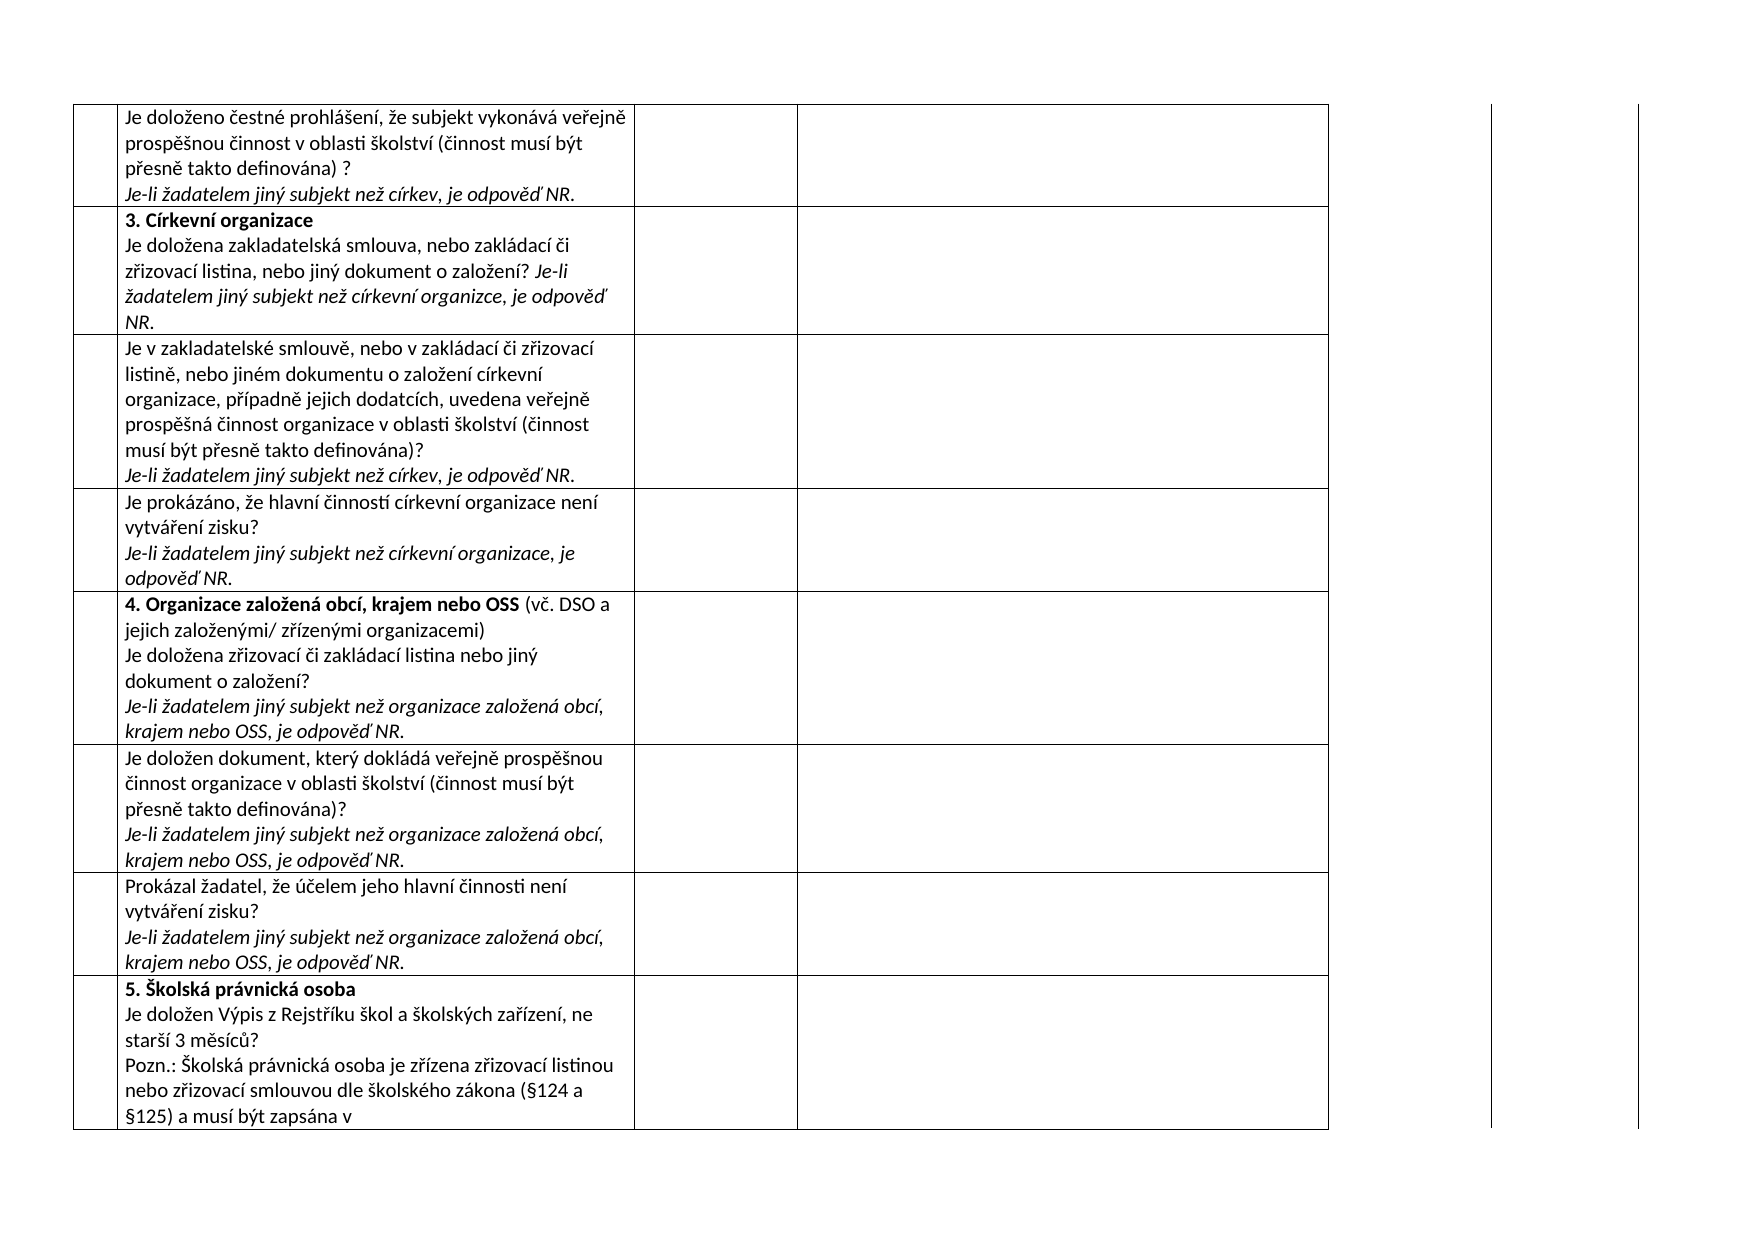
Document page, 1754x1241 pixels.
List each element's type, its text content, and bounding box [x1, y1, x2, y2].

table_cell [635, 105, 797, 206]
table_cell Je prokázáno, že hlavní činností církevní organizace není vytváření zisku? Je-li žadatelem jiný subjekt než církevní organizace, je odpověď NR. [118, 489, 634, 591]
table_cell Je doloženo čestné prohlášení, že subjekt vykonává veřejně prospěšnou činnost v oblasti školství (činnost musí být přesně takto definována) ? Je-li žadatelem jiný subjekt než církev, je odpověď NR. [118, 105, 634, 206]
table_cell [798, 207, 1328, 334]
table_cell [635, 335, 797, 488]
table_cell [635, 592, 797, 744]
table_cell [798, 745, 1328, 872]
table_cell [635, 873, 797, 975]
table_cell Je doložen dokument, který dokládá veřejně prospěšnou činnost organizace v oblasti školství (činnost musí být přesně takto definována)? Je-li žadatelem jiný subjekt než organizace založená obcí, krajem nebo OSS, je odpověď NR. [118, 745, 634, 872]
table_cell Je v zakladatelské smlouvě, nebo v zakládací či zřizovací listině, nebo jiném dokumentu o založení církevní organizace, případně jejich dodatcích, uvedena veřejně prospěšná činnost organizace v oblasti školství (činnost musí být přesně takto definována)? Je-li žadatelem jiný subjekt než církev, je odpověď NR. [118, 335, 634, 488]
table_cell [798, 489, 1328, 591]
table_cell [635, 976, 797, 1128]
table_cell [798, 592, 1328, 744]
table_cell [74, 873, 117, 975]
table_cell 4. Organizace založená obcí, krajem nebo OSS (vč. DSO a jejich založenými/ zřízenými organizacemi) Je doložena zřizovací či zakládací listina nebo jiný dokument o založení? Je-li žadatelem jiný subjekt než organizace založená obcí, krajem nebo OSS, je odpověď NR. [118, 592, 634, 744]
table_cell 3. Církevní organizace Je doložena zakladatelská smlouva, nebo zakládací či zřizovací listina, nebo jiný dokument o založení? Je-li žadatelem jiný subjekt než církevní organizce, je odpověď NR. [118, 207, 634, 334]
table_cell [635, 745, 797, 872]
table_cell [635, 489, 797, 591]
table_cell [74, 489, 117, 591]
table_cell [635, 207, 797, 334]
table_cell [74, 745, 117, 872]
table_cell [798, 873, 1328, 975]
table_cell [798, 976, 1328, 1128]
table_cell [74, 105, 117, 206]
table_cell [798, 335, 1328, 488]
table_cell [74, 976, 117, 1128]
table_cell [74, 335, 117, 488]
table_cell [74, 207, 117, 334]
table_cell [798, 105, 1328, 206]
table_cell Prokázal žadatel, že účelem jeho hlavní činnosti není vytváření zisku? Je-li žadatelem jiný subjekt než organizace založená obcí, krajem nebo OSS, je odpověď NR. [118, 873, 634, 975]
table_cell [74, 592, 117, 744]
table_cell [118, 976, 634, 1128]
